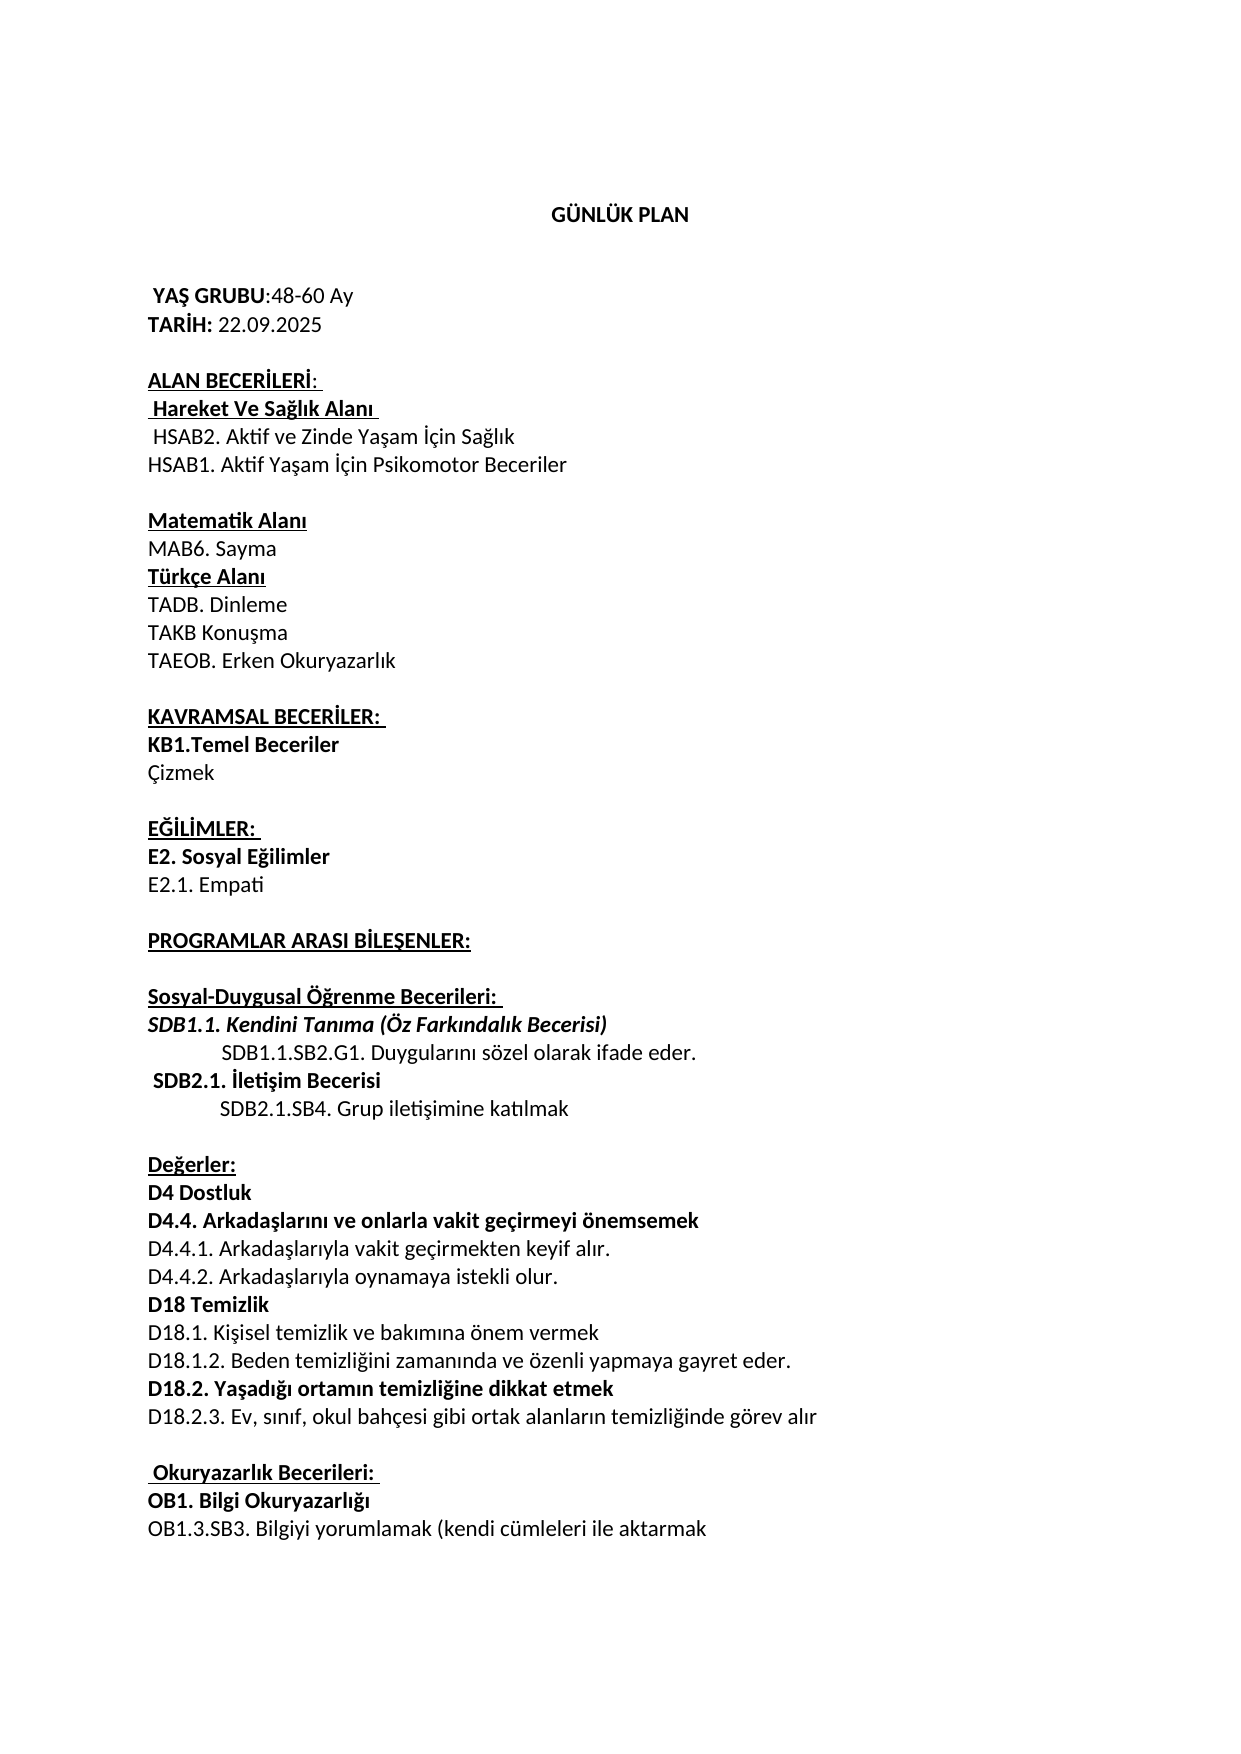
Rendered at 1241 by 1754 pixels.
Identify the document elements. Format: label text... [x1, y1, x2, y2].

text SDB2.1.SB4. Grup iletişimine katılmak [148, 1094, 1093, 1122]
text TAKB Konuşma [148, 618, 1093, 646]
text OB1.3.SB3. Bilgiyi yorumlamak (kendi cümleleri ile aktarmak [148, 1514, 1093, 1543]
text D18.2. Yaşadığı ortamın temizliğine dikkat etmek [148, 1374, 1093, 1402]
text D4 Dostluk [148, 1178, 1093, 1206]
text ALAN BECERİLERİ: [148, 366, 1093, 394]
text E2. Sosyal Eğilimler [148, 842, 1093, 870]
text E2.1. Empati [148, 870, 1093, 898]
text D18.1. Kişisel temizlik ve bakımına önem vermek [148, 1318, 1093, 1346]
text KB1.Temel Beceriler [148, 730, 1093, 758]
text OB1. Bilgi Okuryazarlığı [148, 1487, 1093, 1514]
text SDB1.1. Kendini Tanıma (Öz Farkındalık Becerisi) [148, 1010, 1093, 1038]
text D18.1.2. Beden temizliğini zamanında ve özenli yapmaya gayret eder. [148, 1346, 1093, 1374]
text Okuryazarlık Becerileri: [148, 1458, 1093, 1487]
text SDB2.1. İletişim Becerisi [148, 1066, 1093, 1094]
text YAŞ GRUBU:48-60 Ay [148, 282, 1093, 310]
text Türkçe Alanı [148, 562, 1093, 590]
text D18.2.3. Ev, sınıf, okul bahçesi gibi ortak alanların temizliğinde görev alır [148, 1402, 1093, 1431]
text HSAB2. Aktif ve Zinde Yaşam İçin Sağlık [148, 422, 1093, 450]
text D4.4. Arkadaşlarını ve onlarla vakit geçirmeyi önemsemek [148, 1206, 1093, 1234]
text Hareket Ve Sağlık Alanı [148, 394, 1093, 422]
text D18 Temizlik [148, 1290, 1093, 1318]
text KAVRAMSAL BECERİLER: [148, 702, 1093, 730]
text TADB. Dinleme [148, 590, 1093, 618]
text Değerler: [148, 1150, 1093, 1178]
text EĞİLİMLER: [148, 814, 1093, 842]
text GÜNLÜK PLAN [148, 201, 1093, 229]
text Sosyal-Duygusal Öğrenme Becerileri: [148, 982, 1093, 1010]
text SDB1.1.SB2.G1. Duygularını sözel olarak ifade eder. [148, 1038, 1093, 1066]
text TAEOB. Erken Okuryazarlık [148, 646, 1093, 674]
text Matematik Alanı [148, 506, 1093, 534]
text D4.4.1. Arkadaşlarıyla vakit geçirmekten keyif alır. [148, 1234, 1093, 1262]
text D4.4.2. Arkadaşlarıyla oynamaya istekli olur. [148, 1262, 1093, 1290]
text TARİH: 22.09.2025 [148, 310, 1093, 338]
text HSAB1. Aktif Yaşam İçin Psikomotor Beceriler [148, 450, 1093, 478]
text PROGRAMLAR ARASI BİLEŞENLER: [148, 926, 1093, 954]
text Çizmek [148, 758, 1093, 786]
text MAB6. Sayma [148, 534, 1093, 562]
